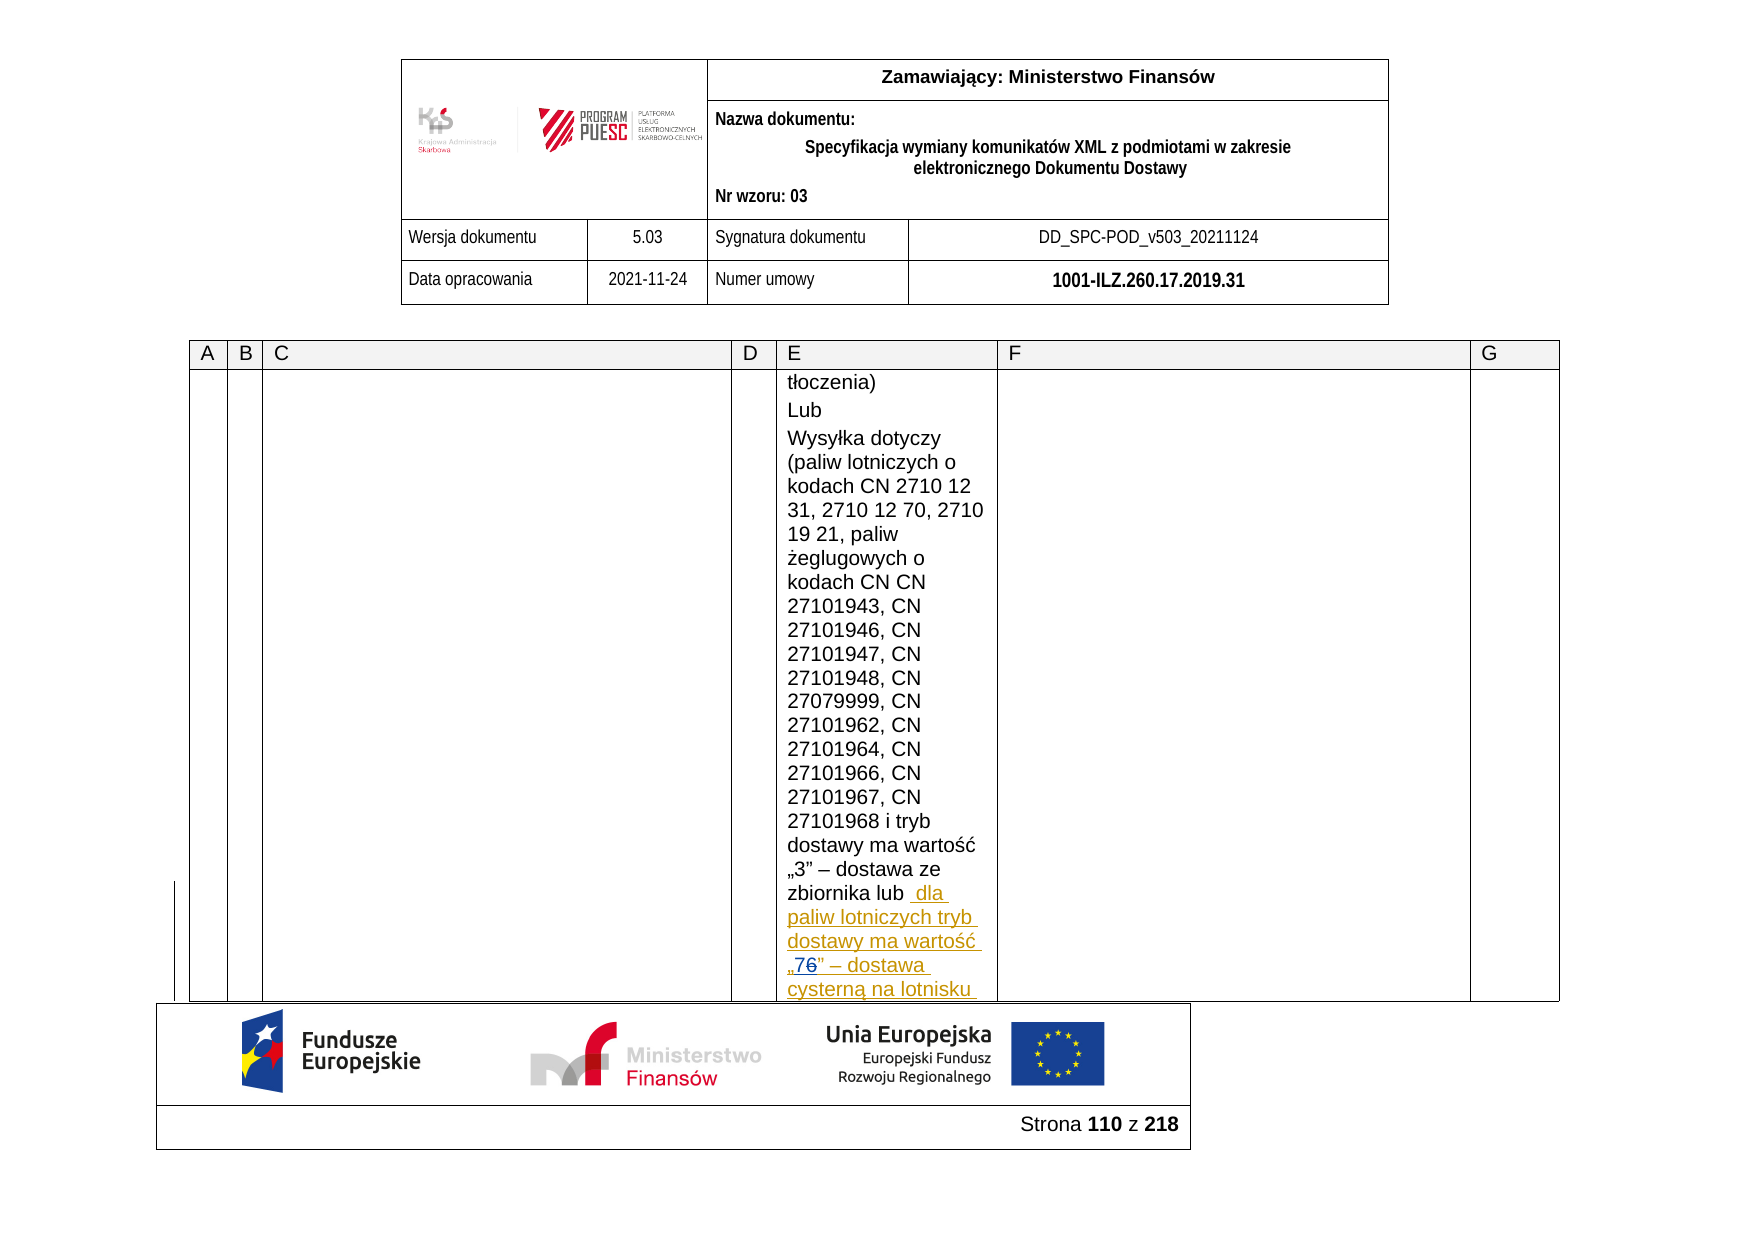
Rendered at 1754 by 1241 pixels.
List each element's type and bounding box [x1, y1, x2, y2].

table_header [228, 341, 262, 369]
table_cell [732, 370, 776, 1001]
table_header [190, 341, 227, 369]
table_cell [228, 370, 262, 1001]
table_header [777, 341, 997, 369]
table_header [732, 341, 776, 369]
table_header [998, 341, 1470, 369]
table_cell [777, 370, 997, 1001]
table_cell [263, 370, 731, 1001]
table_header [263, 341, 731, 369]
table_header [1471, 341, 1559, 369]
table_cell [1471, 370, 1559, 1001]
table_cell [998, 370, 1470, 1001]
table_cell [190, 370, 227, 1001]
picture [408, 97, 702, 163]
picture [242, 1009, 1105, 1093]
